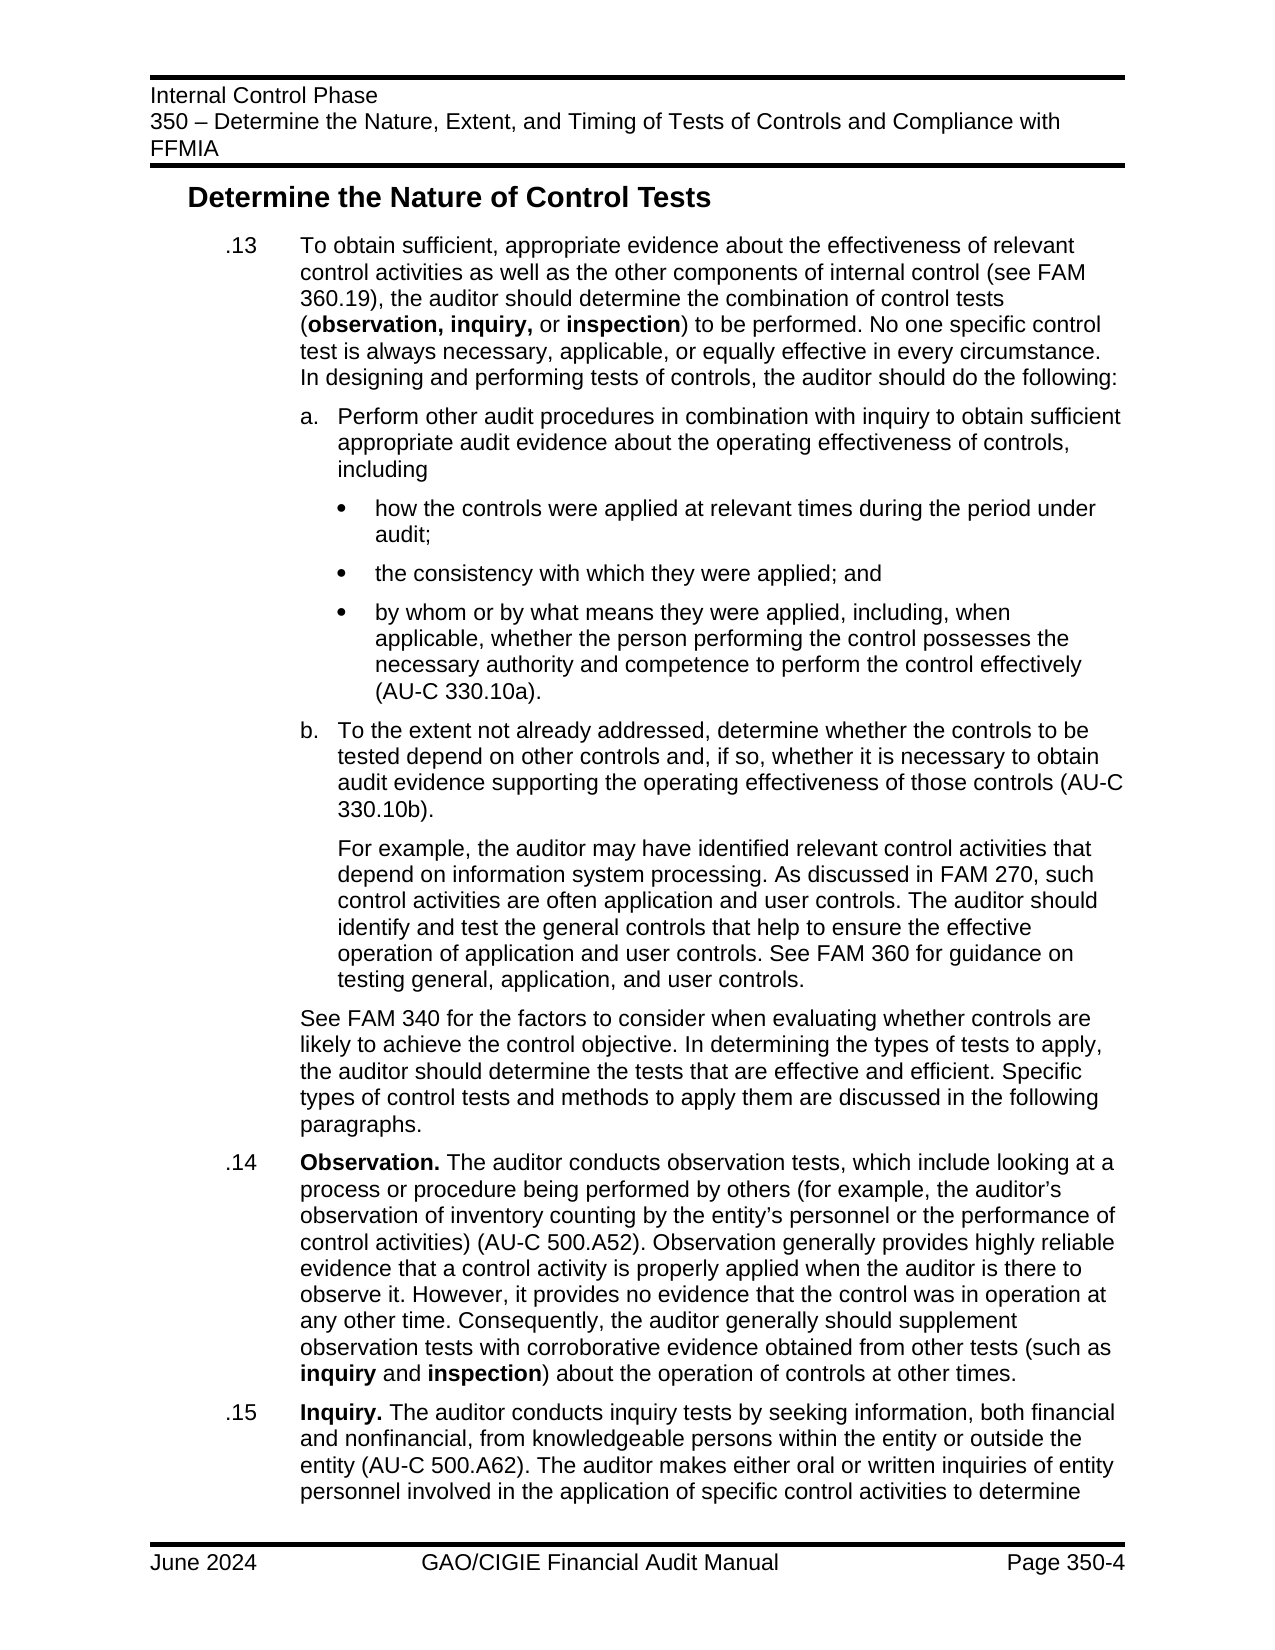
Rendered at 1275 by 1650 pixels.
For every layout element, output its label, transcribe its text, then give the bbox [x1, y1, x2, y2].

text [225, 1399, 1125, 1504]
list See FAM 340 for the factors to consider when evaluating whether controls are likely to achieve the control objective. In determining the types of tests to apply, the auditor should determine the tests that are effective and efficient. Specific types of control tests and methods to apply them are discussed in the following paragraphs. [300, 1005, 1125, 1137]
subtitle Determine the Nature of Control Tests [187, 180, 1125, 214]
list by whom or by what means they were applied, including, when applicable, whether the person performing the control possesses the necessary authority and competence to perform the control effectively (AU-C 330.10a). [337, 599, 1125, 704]
list Perform other audit procedures in combination with inquiry to obtain sufficient appropriate audit evidence about the operating effectiveness of controls, including [300, 403, 1125, 482]
list For example, the auditor may have identified relevant control activities that depend on information system processing. As discussed in FAM 270, such control activities are often application and user controls. The auditor should identify and test the general controls that help to ensure the effective operation of application and user controls. See FAM 360 for guidance on testing general, application, and user controls. [337, 834, 1125, 993]
text Observation. The auditor conducts observation tests, which include looking at a process or procedure being performed by others (for example, the auditor’s observation of inventory counting by the entity’s personnel or the performance of control activities) (AU-C 500.A52). Observation generally provides highly reliable evidence that a control activity is properly applied when the auditor is there to observe it. However, it provides no evidence that the control was in operation at any other time. Consequently, the auditor generally should supplement observation tests with corroborative evidence obtained from other tests (such as inquiry and inspection) about the operation of controls at other times. [225, 1149, 1125, 1387]
text To obtain sufficient, appropriate evidence about the effectiveness of relevant control activities as well as the other components of internal control (see FAM 360.19), the auditor should determine the combination of control tests (observation, inquiry, or inspection) to be performed. No one specific control test is always necessary, applicable, or equally effective in every circumstance. In designing and performing tests of controls, the auditor should do the following: [225, 232, 1125, 391]
list the consistency with which they were applied; and [337, 560, 1125, 586]
list how the controls were applied at relevant times during the period under audit; [337, 494, 1125, 547]
list To the extent not already addressed, determine whether the controls to be tested depend on other controls and, if so, whether it is necessary to obtain audit evidence supporting the operating effectiveness of those controls (AU-C 330.10b). [300, 717, 1125, 822]
